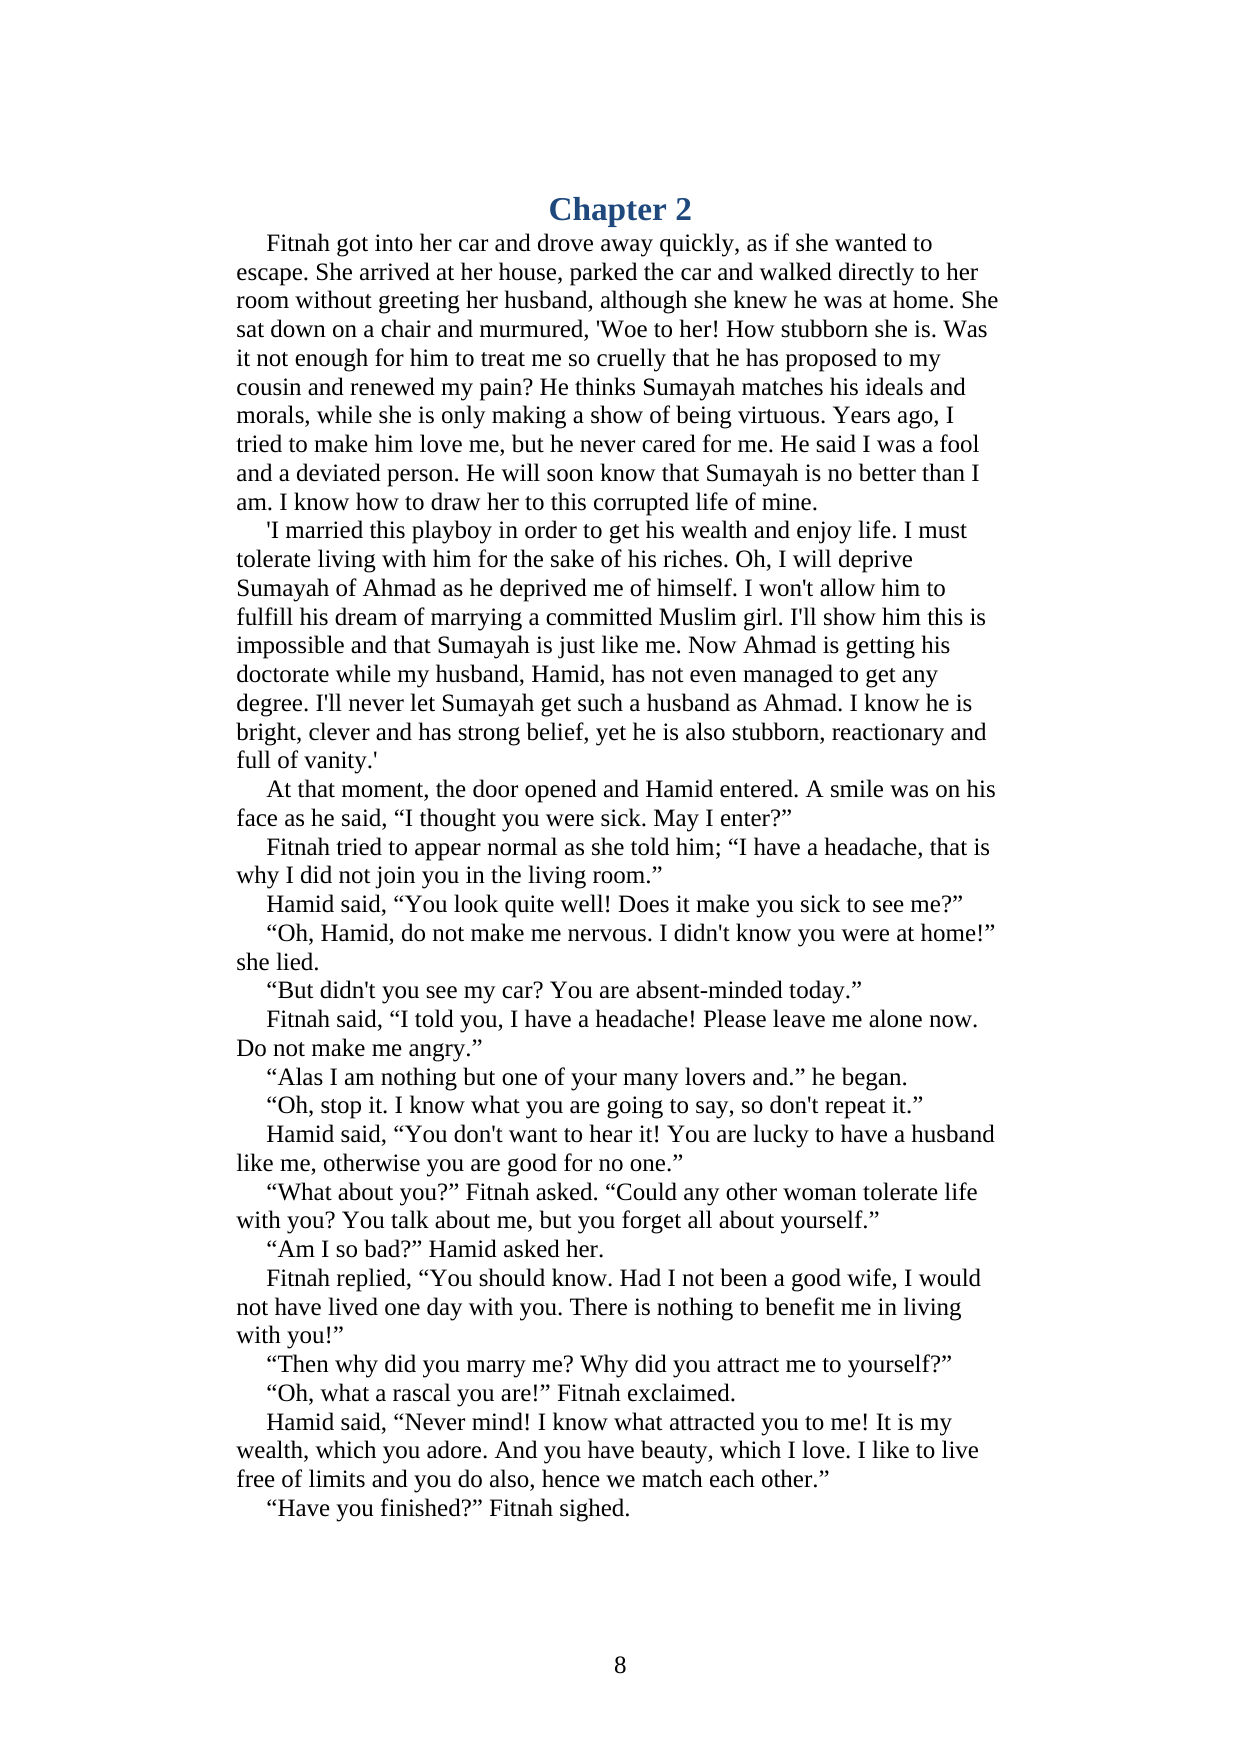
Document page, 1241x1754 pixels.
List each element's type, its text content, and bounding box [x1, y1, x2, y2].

text Fitnah got into her car and drove away quickly, as if she wanted to escape. She arrived at her house, parked the car and walked directly to her room without greeting her husband, although she knew he was at home. She sat down on a chair and murmured, 'Woe to her! How stubborn she is. Was it not enough for him to treat me so cruelly that he has proposed to my cousin and renewed my pain? He thinks Sumayah matches his ideals and morals, while she is only making a show of being virtuous. Years ago, I tried to make him love me, but he never cared for me. He said I was a fool and a deviated person. He will soon know that Sumayah is no better than I am. I know how to draw her to this corrupted life of mine. [236, 228, 1004, 516]
subtitle Chapter 2 [236, 190, 1004, 228]
text “But didn't you see my car? You are absent-minded today.” [236, 976, 1004, 1004]
text Hamid said, “Never mind! I know what attracted you to me! It is my wealth, which you adore. And you have beauty, which I love. I like to live free of limits and you do also, hence we match each other.” [236, 1407, 1004, 1493]
text “Oh, stop it. I know what you are going to say, so don't repeat it.” [236, 1091, 1004, 1119]
text “Am I so bad?” Hamid asked her. [236, 1234, 1004, 1263]
text 'I married this playboy in order to get his wealth and enjoy life. I must tolerate living with him for the sake of his riches. Oh, I will deprive Sumayah of Ahmad as he deprived me of himself. I won't allow him to fulfill his dream of marrying a committed Muslim girl. I'll show him this is impossible and that Sumayah is just like me. Now Ahmad is getting his doctorate while my husband, Hamid, has not even managed to get any degree. I'll never let Sumayah get such a husband as Ahmad. I know he is bright, clever and has strong belief, yet he is also stubborn, reactionary and full of vanity.' [236, 516, 1004, 774]
text “Alas I am nothing but one of your many lovers and.” he began. [236, 1062, 1004, 1091]
text At that moment, the door opened and Hamid entered. A smile was on his face as he said, “I thought you were sick. May I enter?” [236, 774, 1004, 832]
text Hamid said, “You don't want to hear it! You are lucky to have a husband like me, otherwise you are good for no one.” [236, 1119, 1004, 1177]
text Hamid said, “You look quite well! Does it make you sick to see me?” [236, 889, 1004, 918]
text “Oh, Hamid, do not make me nervous. I didn't know you were at home!” she lied. [236, 918, 1004, 976]
text Fitnah replied, “You should know. Had I not been a good wife, I would not have lived one day with you. There is nothing to benefit me in living with you!” [236, 1263, 1004, 1349]
text Fitnah tried to appear normal as she told him; “I have a headache, that is why I did not join you in the living room.” [236, 832, 1004, 889]
text Fitnah said, “I told you, I have a headache! Please leave me alone now. Do not make me angry.” [236, 1004, 1004, 1062]
text “Then why did you marry me? Why did you attract me to yourself?” [236, 1349, 1004, 1378]
text “What about you?” Fitnah asked. “Could any other woman tolerate life with you? You talk about me, but you forget all about yourself.” [236, 1177, 1004, 1234]
text “Have you finished?” Fitnah sighed. [236, 1493, 1004, 1522]
text “Oh, what a rascal you are!” Fitnah exclaimed. [236, 1378, 1004, 1407]
